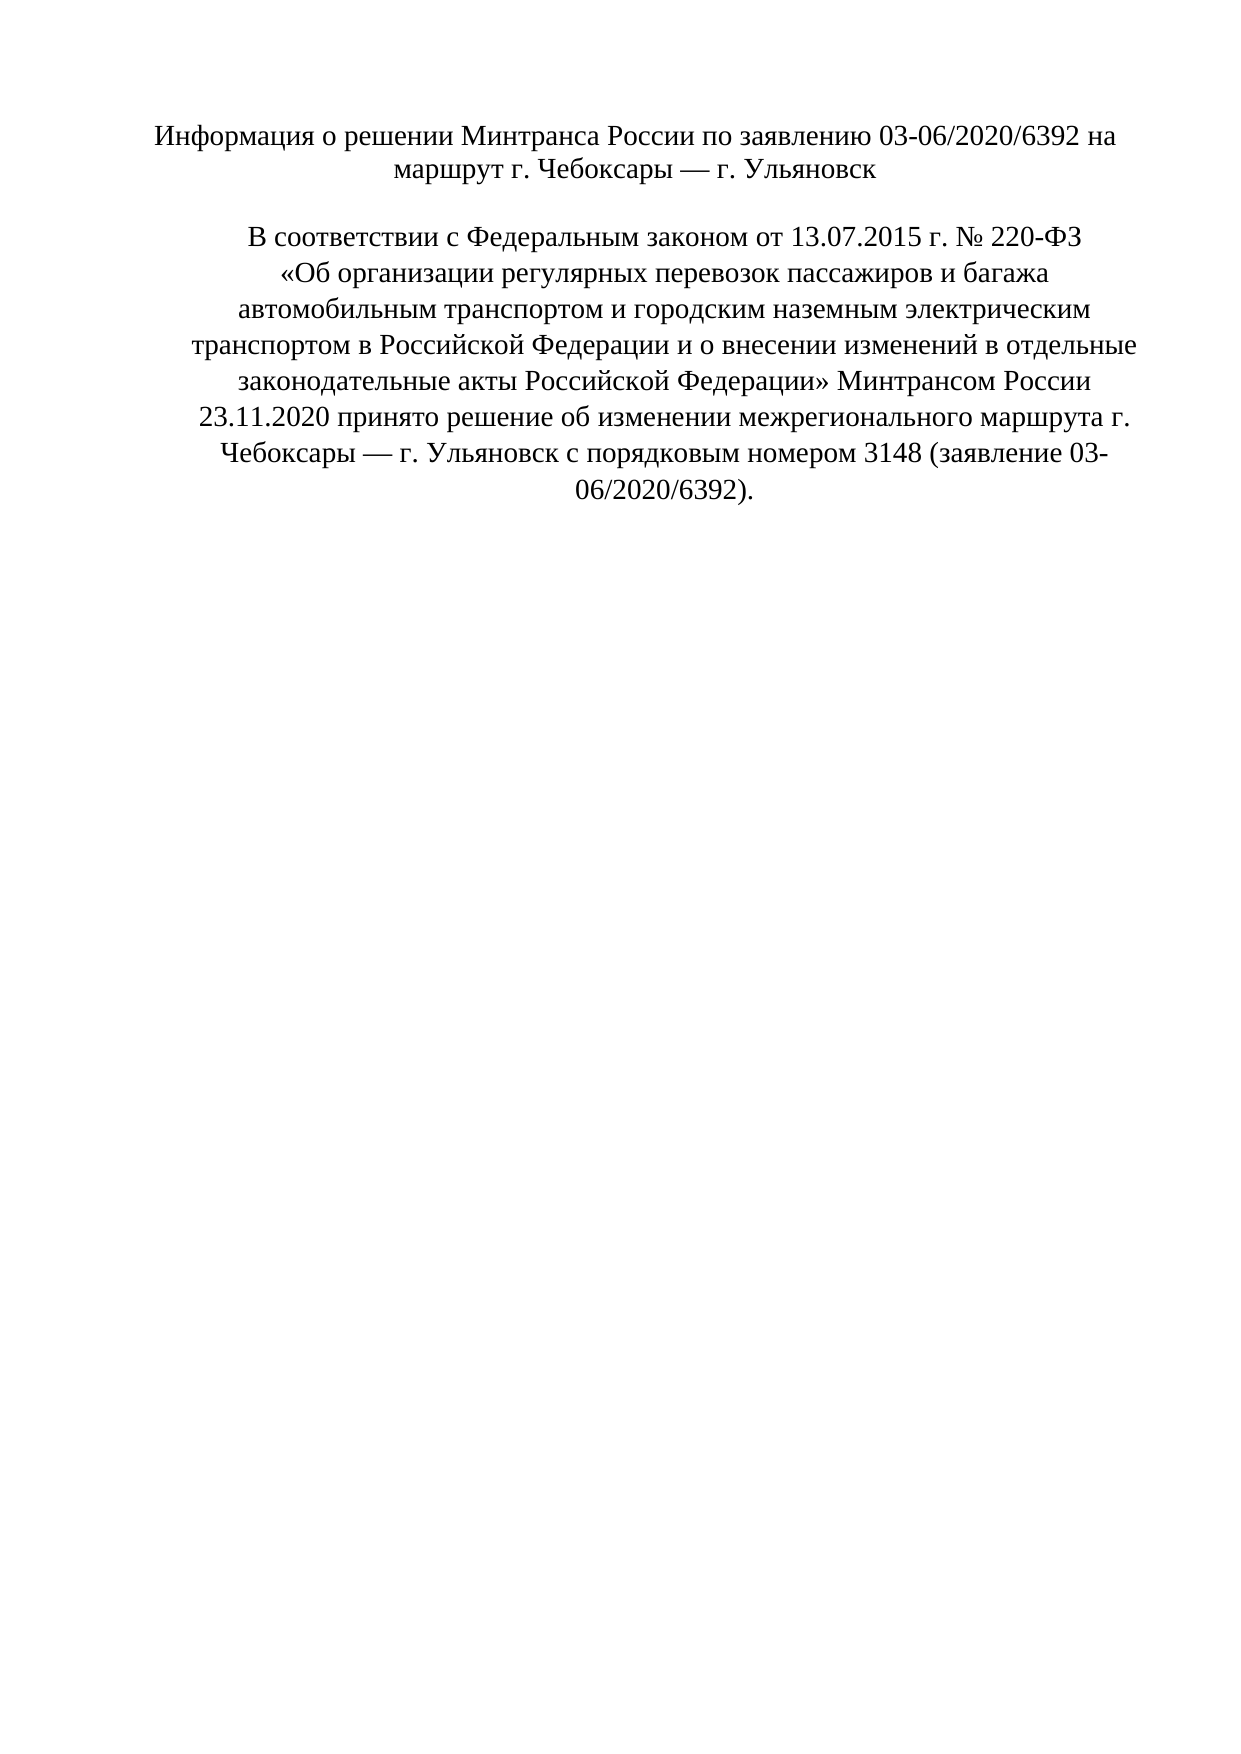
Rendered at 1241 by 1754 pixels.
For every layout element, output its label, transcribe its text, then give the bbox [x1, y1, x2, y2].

text В соответствии с Федеральным законом от 13.07.2015 г. № 220-ФЗ «Об организации регулярных перевозок пассажиров и багажа автомобильным транспортом и городским наземным электрическим транспортом в Российской Федерации и о внесении изменений в отдельные законодательные акты Российской Федерации» Минтрансом России 23.11.2020 принято решение об изменении межрегионального маршрута г. Чебоксары — г. Ульяновск с порядковым номером 3148 (заявление 03-06/2020/6392). [177, 219, 1152, 505]
text Информация о решении Минтранса России по заявлению 03-06/2020/6392 на маршрут г. Чебоксары — г. Ульяновск [118, 118, 1152, 185]
